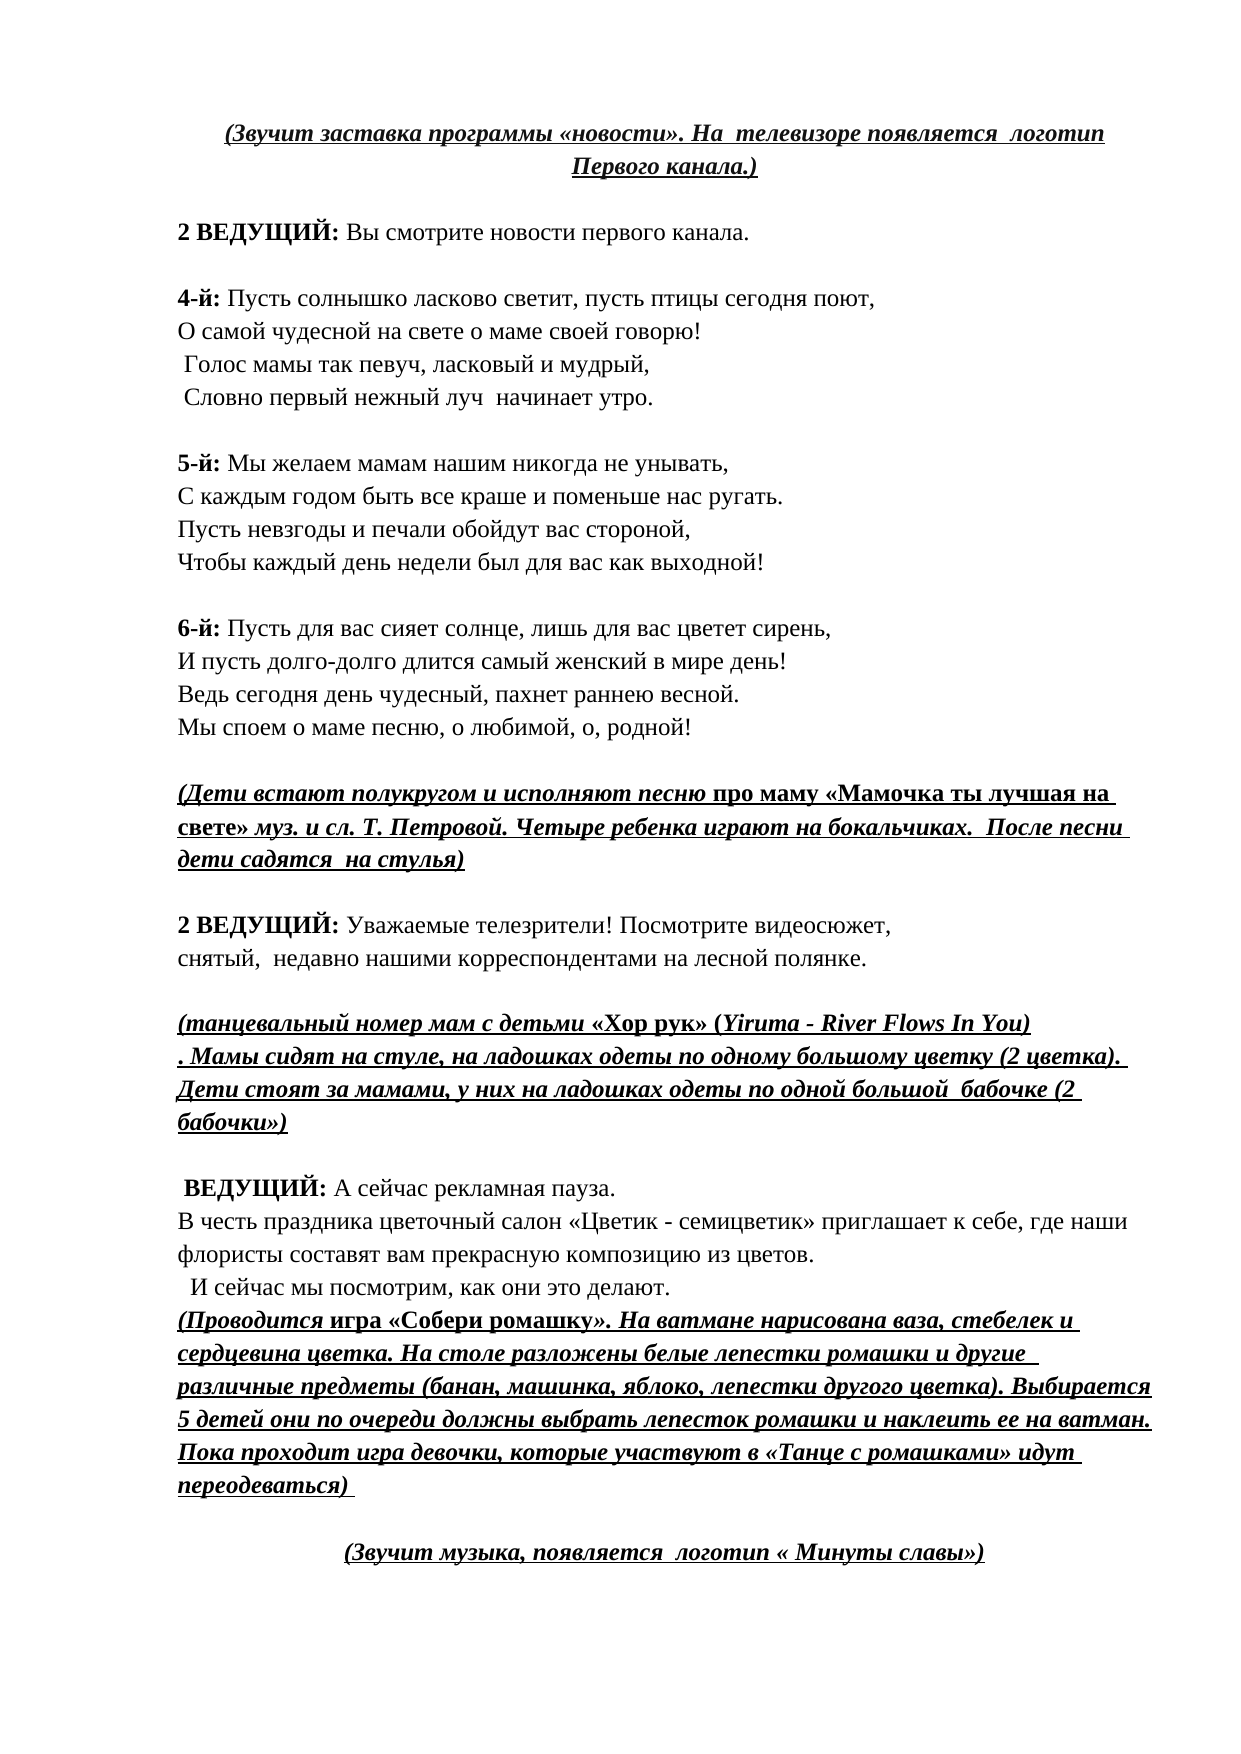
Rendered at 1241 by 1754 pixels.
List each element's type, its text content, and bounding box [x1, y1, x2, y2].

text снятый, недавно нашими корреспондентами на лесной полянке. [177, 943, 1152, 972]
text (Дети встают полукругом и исполняют песню про маму «Мамочка ты лучшая на свете» муз. и сл. Т. Петровой. Четыре ребенка играют на бокальчиках. После песни дети садятся на стулья) [177, 778, 1152, 873]
text (Звучит заставка программы «новости». На телевизоре появляется логотип Первого канала.) [177, 118, 1152, 180]
text В честь праздника цветочный салон «Цветик - семицветик» приглашает к себе, где наши флористы составят вам прекрасную композицию из цветов. [177, 1206, 1152, 1268]
text Ведь сегодня день чудесный, пахнет раннею весной. [177, 679, 1152, 708]
text (Проводится игра «Собери ромашку». На ватмане нарисована ваза, стебелек и сердцевина цветка. На столе разложены белые лепестки ромашки и другие различные предметы (банан, машинка, яблоко, лепестки другого цветка). Выбирается 5 детей они по очереди должны выбрать лепесток ромашки и наклеить ее на ватман. Пока проходит игра девочки, которые участвуют в «Танце с ромашками» идут переодеваться) [177, 1305, 1152, 1396]
text (Звучит музыка, появляется логотип « Минуты славы») [177, 1537, 1152, 1565]
text (Проводится игра «Собери ромашку». На ватмане нарисована ваза, стебелек и сердцевина цветка. На столе разложены белые лепестки ромашки и другие различные предметы (банан, машинка, яблоко, лепестки другого цветка). Выбирается 5 детей они по очереди должны выбрать лепесток ромашки и наклеить ее на ватман. Пока проходит игра девочки, которые участвуют в «Танце с ромашками» идут переодеваться) [177, 1430, 1152, 1499]
text (Проводится игра «Собери ромашку». На ватмане нарисована ваза, стебелек и сердцевина цветка. На столе разложены белые лепестки ромашки и другие различные предметы (банан, машинка, яблоко, лепестки другого цветка). Выбирается 5 детей они по очереди должны выбрать лепесток ромашки и наклеить ее на ватман. Пока проходит игра девочки, которые участвуют в «Танце с ромашками» идут переодеваться) [177, 1398, 1152, 1429]
text 4-й: Пусть солнышко ласково светит, пусть птицы сегодня поют, [177, 283, 1152, 312]
text С каждым годом быть все краше и поменьше нас ругать. [177, 481, 1152, 510]
text И пусть долго-долго длится самый женский в мире день! [177, 646, 1152, 675]
text И сейчас мы посмотрим, как они это делают. [177, 1272, 1152, 1301]
text . Мамы сидят на стуле, на ладошках одеты по одному большому цветку (2 цветка). Дети стоят за мамами, у них на ладошках одеты по одной большой бабочке (2 бабочки») [177, 1041, 1152, 1136]
text 6-й: Пусть для вас сияет солнце, лишь для вас цветет сирень, [177, 613, 1152, 642]
text Пусть невзгоды и печали обойдут вас стороной, [177, 514, 1152, 543]
text Мы споем о маме песню, о любимой, о, родной! [177, 712, 1152, 741]
text 2 ВЕДУЩИЙ: Вы смотрите новости первого канала. [177, 217, 1152, 246]
text 5-й: Мы желаем мамам нашим никогда не унывать, [177, 448, 1152, 477]
text Словно первый нежный луч начинает утро. [177, 382, 1152, 411]
text Чтобы каждый день недели был для вас как выходной! [177, 547, 1152, 576]
text ВЕДУЩИЙ: А сейчас рекламная пауза. [177, 1173, 1152, 1202]
text 2 ВЕДУЩИЙ: Уважаемые телезрители! Посмотрите видеосюжет, [177, 910, 1152, 939]
text Голос мамы так певуч, ласковый и мудрый, [177, 349, 1152, 378]
text (танцевальный номер мам с детьми «Хор рук» (Yiruma - River Flows In You) [177, 1008, 1152, 1037]
text О самой чудесной на свете о маме своей говорю! [177, 316, 1152, 345]
